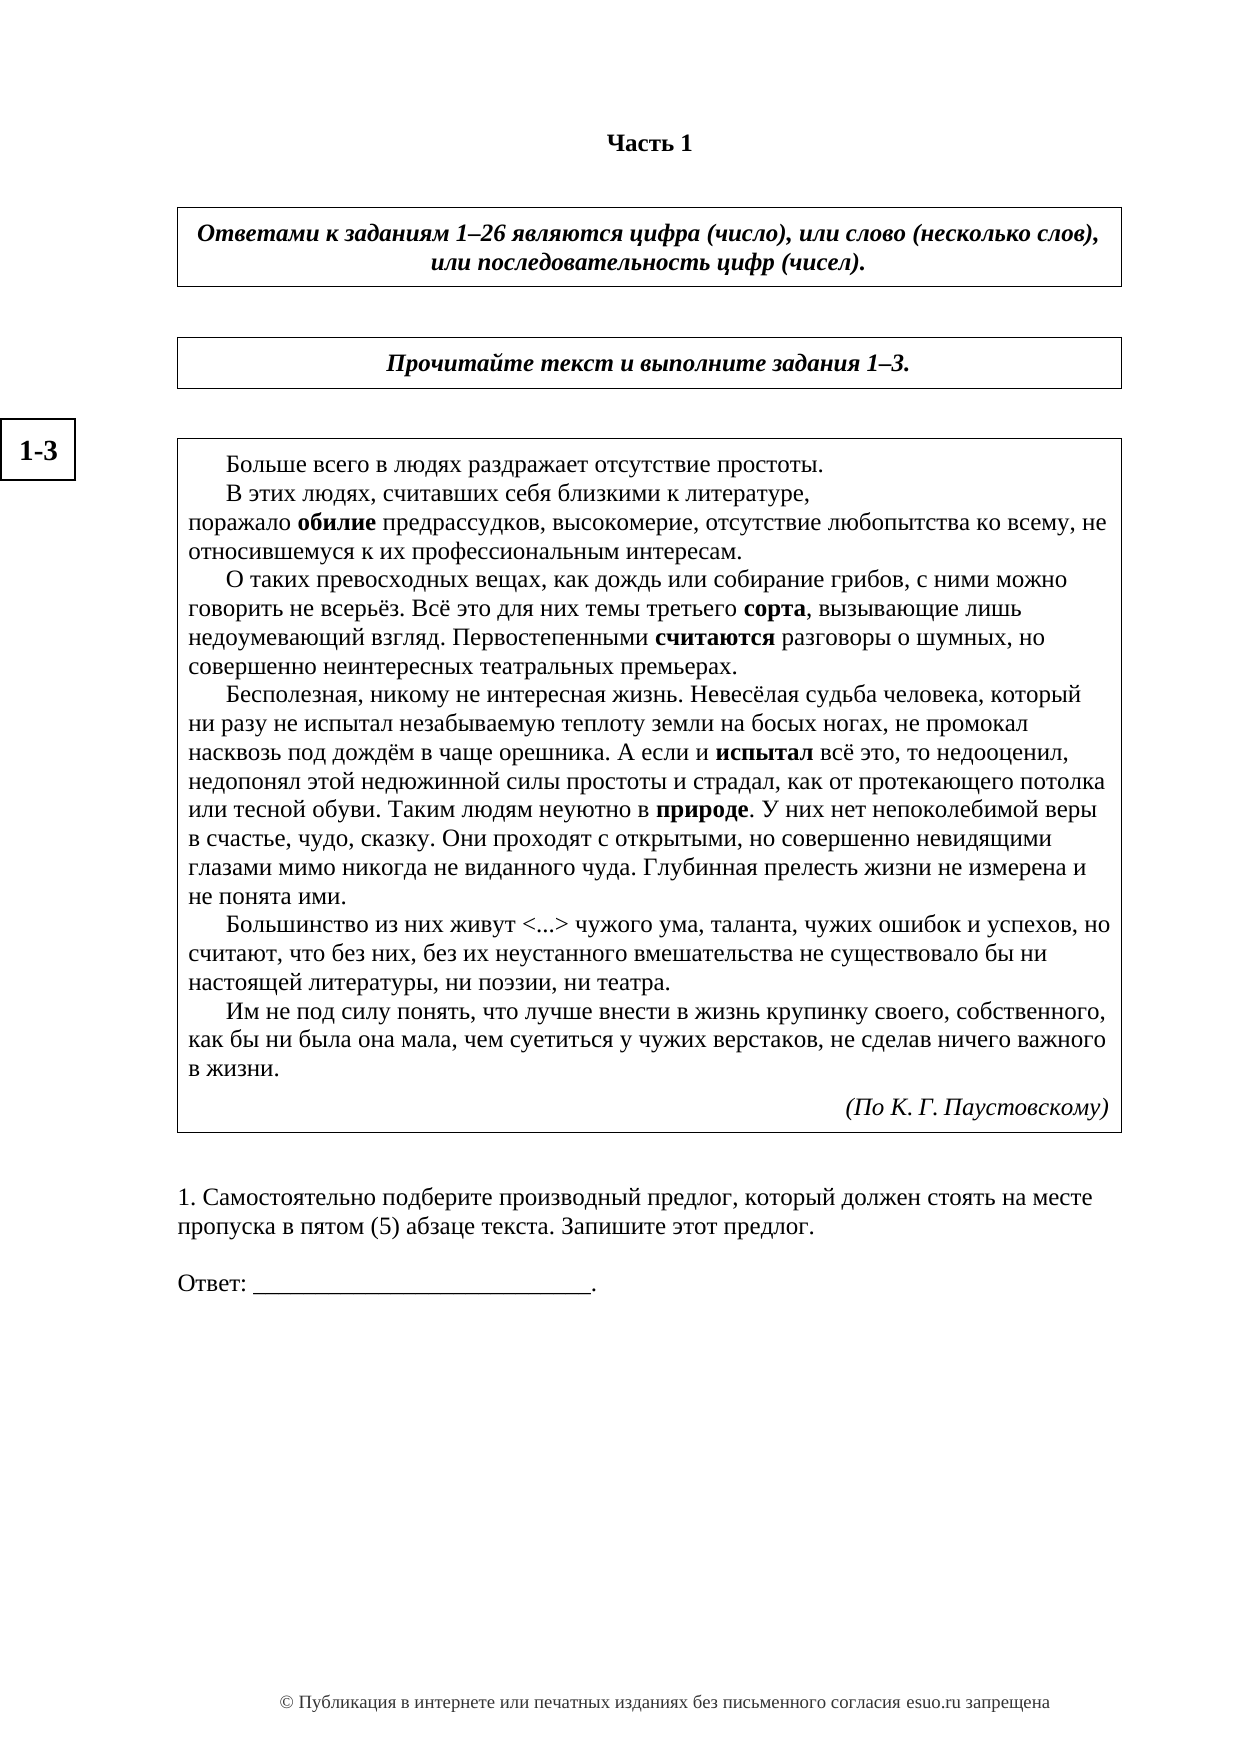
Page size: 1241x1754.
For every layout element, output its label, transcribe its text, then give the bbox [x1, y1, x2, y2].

text Часть 1 [177, 128, 1122, 157]
table_header Больше всего в людях раздражает отсутствие простоты. В этих людях, считавших себя близкими к литературе, поражало обилие предрассудков, высокомерие, отсутствие любопытства ко всему, не относившемуся к их профессиональным интересам. О таких превосходных вещах, как дождь или собирание грибов, с ними можно говорить не всерьёз. Всё это для них темы третьего сорта, вызывающие лишь недоумевающий взгляд. Первостепенными считаются разговоры о шумных, но совершенно неинтересных театральных премьерах. Бесполезная, никому не интересная жизнь. Невесёлая судьба человека, который ни разу не испытал незабываемую теплоту земли на босых ногах, не промокал насквозь под дождём в чаще орешника. А если и испытал всё это, то недооценил, недопонял этой недюжинной силы простоты и страдал, как от протекающего потолка или тесной обуви. Таким людям неуютно в природе. У них нет непоколебимой веры в счастье, чудо, сказку. Они проходят с открытыми, но совершенно невидящими глазами мимо никогда не виданного чуда. Глубинная прелесть жизни не измерена и не понята ими. Большинство из них живут <...> чужого ума, таланта, чужих ошибок и успехов, но считают, что без них, без их неустанного вмешательства не существовало бы ни настоящей литературы, ни поэзии, ни театра. Им не под силу понять, что лучше внести в жизнь крупинку своего, собственного, как бы ни была она мала, чем суетиться у чужих верстаков, не сделав ничего важного в жизни. (По К. Г. Паустовскому) [178, 439, 1121, 1132]
table_header Ответами к заданиям 1–26 являются цифра (число), или слово (несколько слов), или последовательность цифр (чисел). [178, 208, 1121, 286]
subtitle 1-3 [2, 427, 74, 473]
table_header Прочитайте текст и выполните задания 1–3. [178, 338, 1121, 387]
text 1. Самостоятельно подберите производный предлог, который должен стоять на месте пропуска в пятом (5) абзаце текста. Запишите этот предлог. Ответ: ___________________________. [177, 1182, 1122, 1297]
